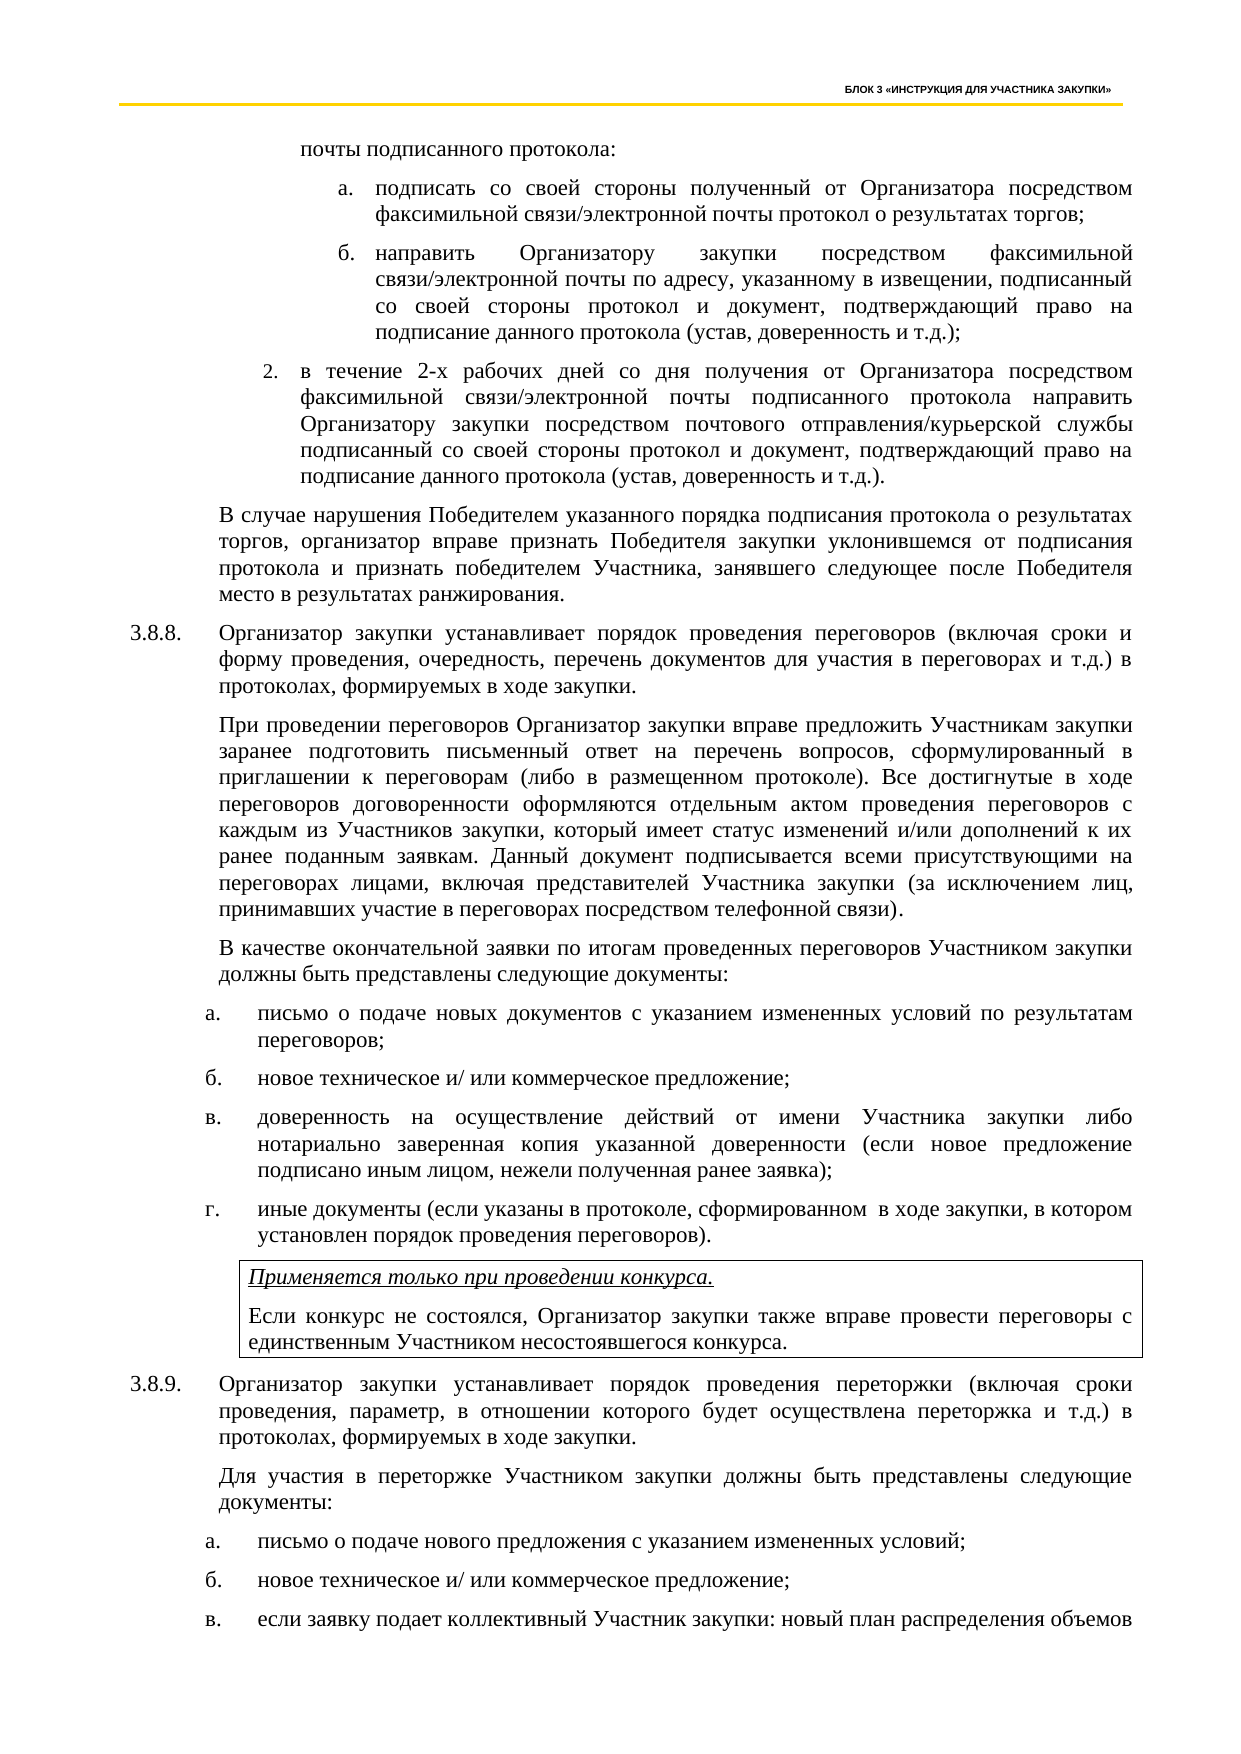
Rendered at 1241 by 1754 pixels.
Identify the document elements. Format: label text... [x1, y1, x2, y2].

list Если конкурс не состоялся, Организатор закупки также вправе провести переговоры с единственным Участником несостоявшегося конкурса. [240, 1299, 1142, 1357]
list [263, 135, 1134, 161]
text новое техническое и/ или коммерческое предложение; [205, 1566, 1134, 1592]
list направить Организатору закупки посредством факсимильной связи/электронной почты по адресу, указанному в извещении, подписанный со своей стороны протокол и документ, подтверждающий право на подписание данного протокола (устав, доверенность и т.д.); [338, 239, 1134, 344]
text Организатор закупки устанавливает порядок проведения переторжки (включая сроки проведения, параметр, в отношении которого будет осуществлена переторжка и т.д.) в протоколах, формируемых в ходе закупки. [130, 1370, 1134, 1449]
text иные документы (если указаны в протоколе, сформированном в ходе закупки, в котором установлен порядок проведения переговоров). [205, 1195, 1134, 1248]
list При проведении переговоров Организатор закупки вправе предложить Участникам закупки заранее подготовить письменный ответ на перечень вопросов, сформулированный в приглашении к переговорам (либо в размещенном протоколе). Все достигнутые в ходе переговоров договоренности оформляются отдельным актом проведения переговоров с каждым из Участников закупки, который имеет статус изменений и/или дополнений к их ранее поданным заявкам. Данный документ подписывается всеми присутствующими на переговорах лицами, включая представителей Участника закупки (за исключением лиц, принимавших участие в переговорах посредством телефонной связи). [218, 711, 1134, 922]
list письмо о подаче нового предложения с указанием измененных условий; [205, 1527, 1134, 1553]
list Для участия в переторжке Участником закупки должны быть представлены следующие документы: [218, 1462, 1134, 1515]
list письмо о подаче новых документов с указанием измененных условий по результатам переговоров; [205, 999, 1134, 1052]
text новое техническое и/ или коммерческое предложение; [205, 1064, 1134, 1091]
list подписать со своей стороны полученный от Организатора посредством факсимильной связи/электронной почты протокол о результатах торгов; [338, 174, 1134, 227]
text В качестве окончательной заявки по итогам проведенных переговоров Участником закупки должны быть представлены следующие документы: [218, 934, 1134, 987]
list в течение 2-х рабочих дней со дня получения от Организатора посредством факсимильной связи/электронной почты подписанного протокола направить Организатору закупки посредством почтового отправления/курьерской службы подписанный со своей стороны протокол и документ, подтверждающий право на подписание данного протокола (устав, доверенность и т.д.). [263, 357, 1134, 489]
list В случае нарушения Победителем указанного порядка подписания протокола о результатах торгов, организатор вправе признать Победителя закупки уклонившемся от подписания протокола и признать победителем Участника, занявшего следующее после Победителя место в результатах ранжирования. [218, 501, 1134, 607]
list Применяется только при проведении конкурса. [240, 1261, 1142, 1289]
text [205, 1605, 1134, 1631]
text Организатор закупки устанавливает порядок проведения переговоров (включая сроки и форму проведения, очередность, перечень документов для участия в переговорах и т.д.) в протоколах, формируемых в ходе закупки. [130, 619, 1134, 698]
text доверенность на осуществление действий от имени Участника закупки либо нотариально заверенная копия указанной доверенности (если новое предложение подписано иным лицом, нежели полученная ранее заявка); [205, 1103, 1134, 1182]
